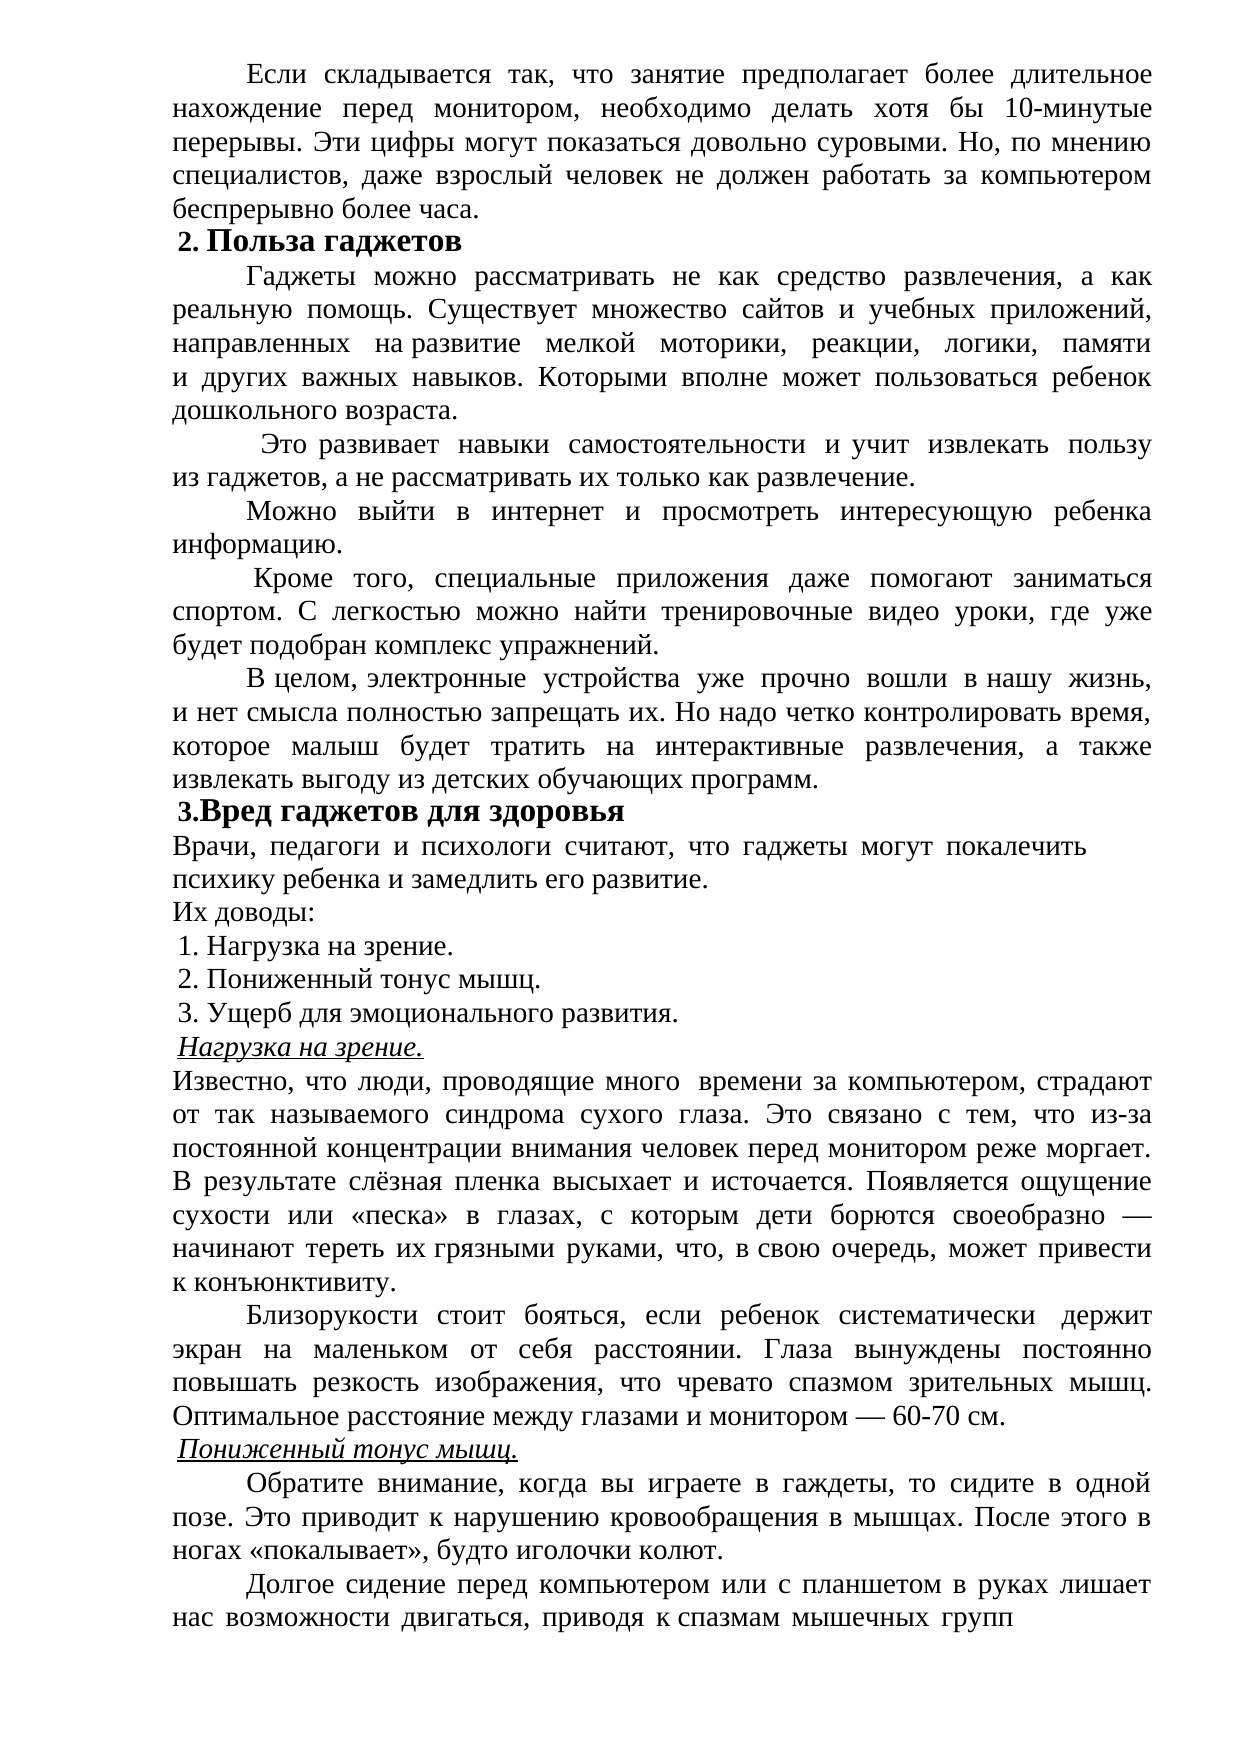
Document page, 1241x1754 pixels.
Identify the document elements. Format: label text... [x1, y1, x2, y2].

subtitle Вред гаджетов для здоровья [177, 795, 1192, 828]
text Долгое сидение перед компьютером или с планшетом в руках лишает нас возможности двигаться, приводя к спазмам мышечных групп [172, 1566, 1152, 1633]
text Обратите внимание, когда вы играете в гаждеты, то сидите в одной позе. Это приводит к нарушению кровообращения в мышцах. После этого в ногах «покалывает», будто иголочки колют. [172, 1465, 1152, 1566]
text Гаджеты можно рассматривать не как средство развлечения, а как реальную помощь. Существует множество сайтов и учебных приложений, направленных на развитие мелкой моторики, реакции, логики, памяти и других важных навыков. Которыми вполне может пользоваться ребенок дошкольного возраста. [172, 258, 1152, 426]
text Если складывается так, что занятие предполагает более длительное нахождение перед монитором, необходимо делать хотя бы 10-минутые перерывы. Эти цифры могут показаться довольно суровыми. Но, по мнению специалистов, даже взрослый человек не должен работать за компьютером беспрерывно более часа. [172, 57, 1152, 224]
list Ущерб для эмоционального развития. [177, 996, 1192, 1029]
text Нагрузка на зрение. [177, 1029, 1192, 1063]
text Можно выйти в интернет и просмотреть интересующую ребенка информацию. [172, 493, 1152, 560]
subtitle Польза гаджетов [177, 224, 1192, 258]
text Кроме того, специальные приложения даже помогают заниматься спортом. С легкостью можно найти тренировочные видео уроки, где уже будет подобран комплекс упражнений. [172, 560, 1152, 661]
text Известно, что люди, проводящие много времени за компьютером, страдают от так называемого синдрома сухого глаза. Это связано с тем, что из-за постоянной концентрации внимания человек перед монитором реже моргает. В результате слёзная пленка высыхает и источается. Появляется ощущение сухости или «песка» в глазах, с которым дети борются своеобразно — начинают тереть их грязными руками, что, в свою очередь, может привести к конъюнктивиту. [172, 1063, 1152, 1297]
text Близорукости стоит бояться, если ребенок систематически держит экран на маленьком от себя расстоянии. Глаза вынуждены постоянно повышать резкость изображения, что чревато спазмом зрительных мышц. Оптимальное расстояние между глазами и монитором — 60-70 см. [172, 1297, 1152, 1432]
text В целом, электронные устройства уже прочно вошли в нашу жизнь, и нет смысла полностью запрещать их. Но надо четко контролировать время, которое малыш будет тратить на интерактивные развлечения, а также извлекать выгоду из детских обучающих программ. [172, 661, 1152, 795]
text Пониженный тонус мышц. [177, 1432, 1192, 1465]
text Их доводы: [172, 895, 1192, 928]
list Пониженный тонус мышц. [177, 962, 1192, 996]
text Это развивает навыки самостоятельности и учит извлекать пользу из гаджетов, а не рассматривать их только как развлечение. [172, 426, 1152, 493]
list Нагрузка на зрение. [177, 928, 1192, 962]
text Врачи, педагоги и психологи считают, что гаджеты могут покалечить психику ребенка и замедлить его развитие. [172, 828, 1152, 895]
